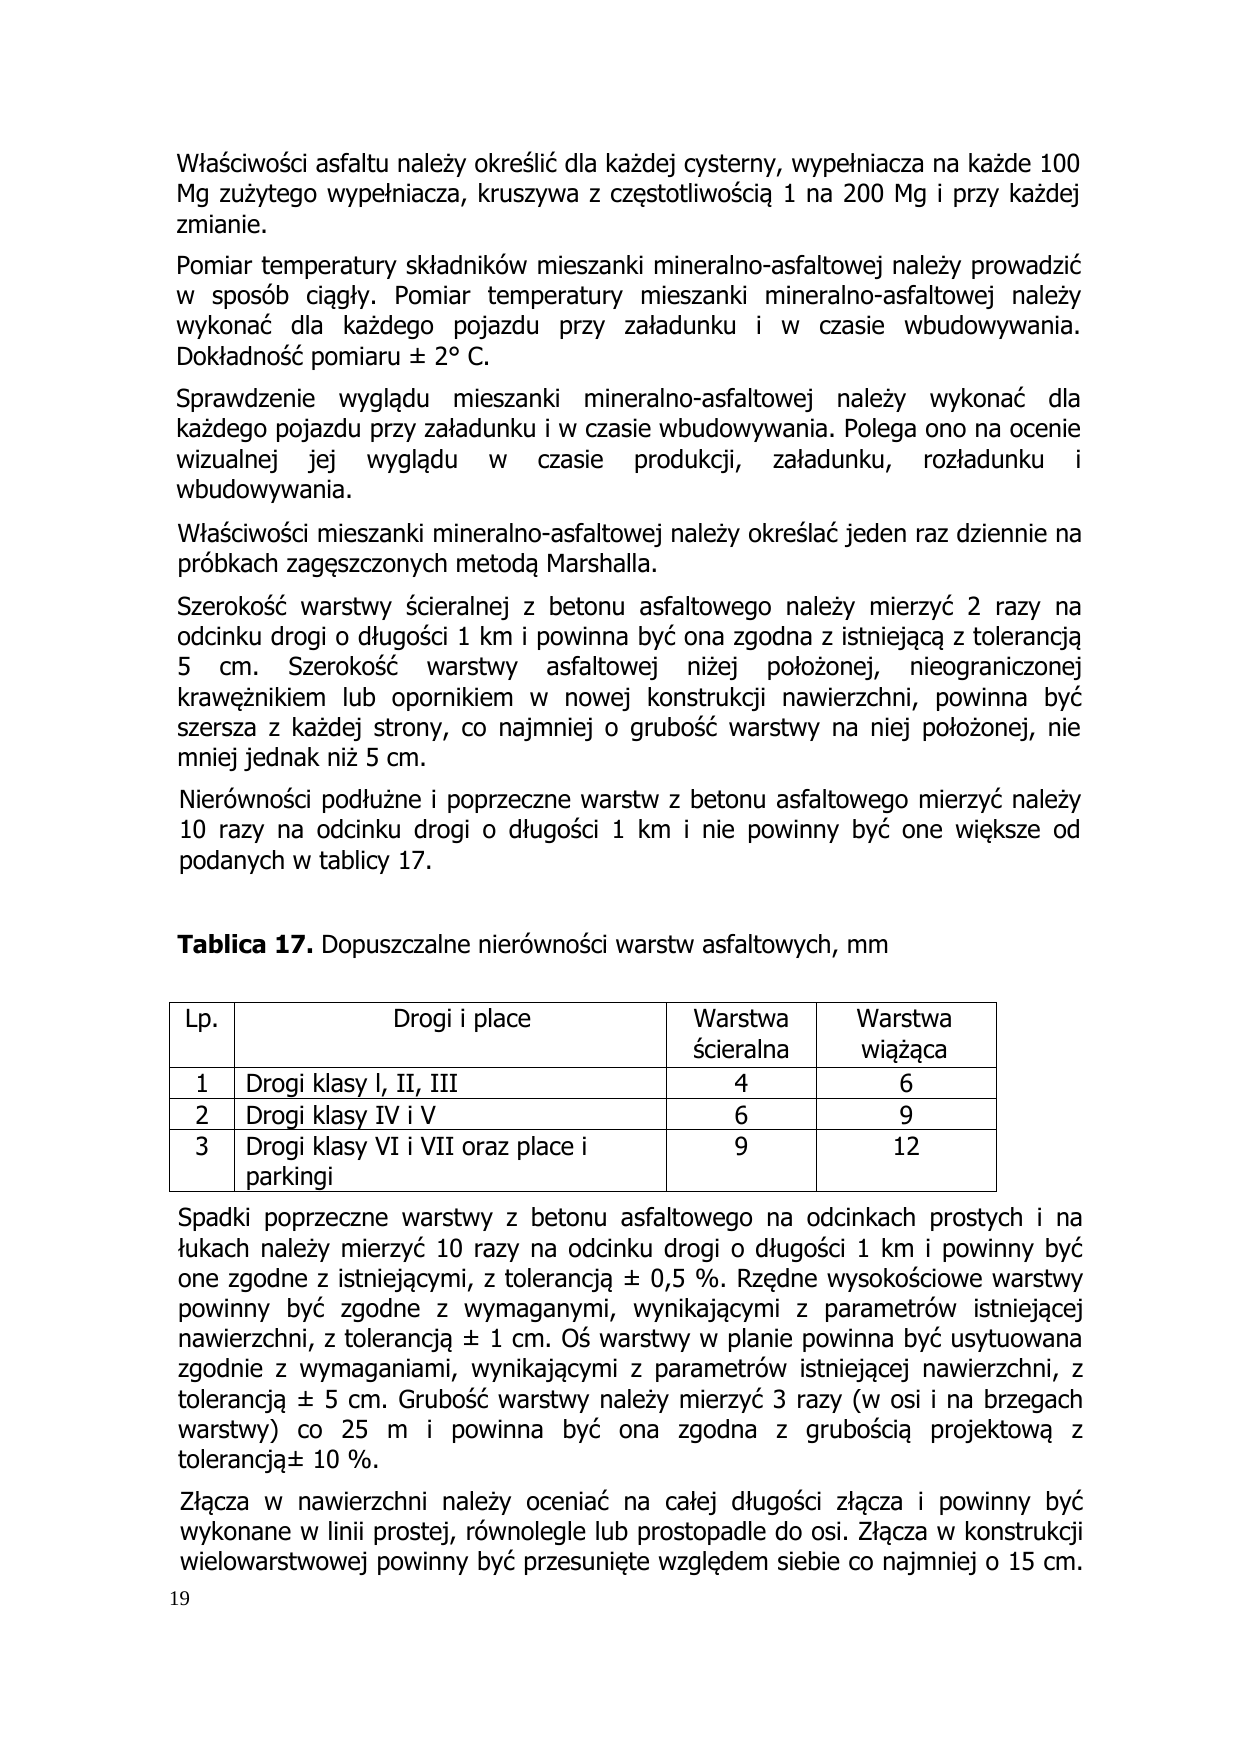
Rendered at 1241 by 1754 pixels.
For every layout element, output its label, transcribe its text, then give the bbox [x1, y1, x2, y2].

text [180, 1485, 1085, 1576]
text Właściwości mieszanki mineralno-asfaltowej należy określać jeden raz dziennie na próbkach zagęszczonych metodą Marshalla. [177, 517, 1084, 578]
table_cell 12 [817, 1130, 996, 1191]
table_header Drogi i place [235, 1003, 666, 1067]
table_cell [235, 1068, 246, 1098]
text Spadki poprzeczne warstwy z betonu asfaltowego na odcinkach prostych i na łukach należy mierzyć 10 razy na odcinku drogi o długości 1 km i powinny być one zgodne z istniejącymi, z tolerancją ± 0,5 %. Rzędne wysokościowe warstwy powinny być zgodne z wymaganymi, wynikającymi z parametrów istniejącej nawierzchni, z tolerancją ± 1 cm. Oś warstwy w planie powinna być usytuowana zgodnie z wymaganiami, wynikającymi z parametrów istniejącej nawierzchni, z tolerancją ± 5 cm. Grubość warstwy należy mierzyć 3 razy (w osi i na brzegach warstwy) co 25 m i powinna być ona zgodna z grubością projektową z tolerancją± 10 %. [178, 1202, 1085, 1474]
text Tablica 17. Dopuszczalne nierówności warstw asfaltowych, mm [177, 929, 1087, 959]
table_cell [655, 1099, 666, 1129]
table_header Warstwa ścieralna [667, 1003, 816, 1067]
text Szerokość warstwy ścieralnej z betonu asfaltowego należy mierzyć 2 razy na odcinku drogi o długości 1 km i powinna być ona zgodna z istniejącą z tolerancją 5 cm. Szerokość warstwy asfaltowej niżej położonej, nieograniczonej krawężnikiem lub opornikiem w nowej konstrukcji nawierzchni, powinna być szersza z każdej strony, co najmniej o grubość warstwy na niej położonej, nie mniej jednak niż 5 cm. [177, 590, 1083, 772]
table_header Lp. [170, 1003, 234, 1067]
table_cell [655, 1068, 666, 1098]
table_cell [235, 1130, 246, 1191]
text Nierówności podłużne i poprzeczne warstw z betonu asfaltowego mierzyć należy 10 razy na odcinku drogi o długości 1 km i nie powinny być one większe od podanych w tablicy 17. [179, 784, 1082, 874]
table_header Warstwa wiążąca [817, 1003, 996, 1067]
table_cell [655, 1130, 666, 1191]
text Sprawdzenie wyglądu mieszanki mineralno-asfaltowej należy wykonać dla każdego pojazdu przy załadunku i w czasie wbudowywania. Polega ono na ocenie wizualnej jej wyglądu w czasie produkcji, załadunku, rozładunku i wbudowywania. [176, 383, 1082, 503]
table_cell 3 [170, 1130, 234, 1191]
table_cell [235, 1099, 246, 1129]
text Pomiar temperatury składników mieszanki mineralno-asfaltowej należy prowadzić w sposób ciągły. Pomiar temperatury mieszanki mineralno-asfaltowej należy wykonać dla każdego pojazdu przy załadunku i w czasie wbudowywania. Dokładność pomiaru ± 2° C. [176, 249, 1082, 370]
text Właściwości asfaltu należy określić dla każdej cysterny, wypełniacza na każde 100 Mg zużytego wypełniacza, kruszywa z częstotliwością 1 na 200 Mg i przy każdej zmianie. [176, 148, 1082, 238]
table_cell 9 [667, 1130, 816, 1191]
